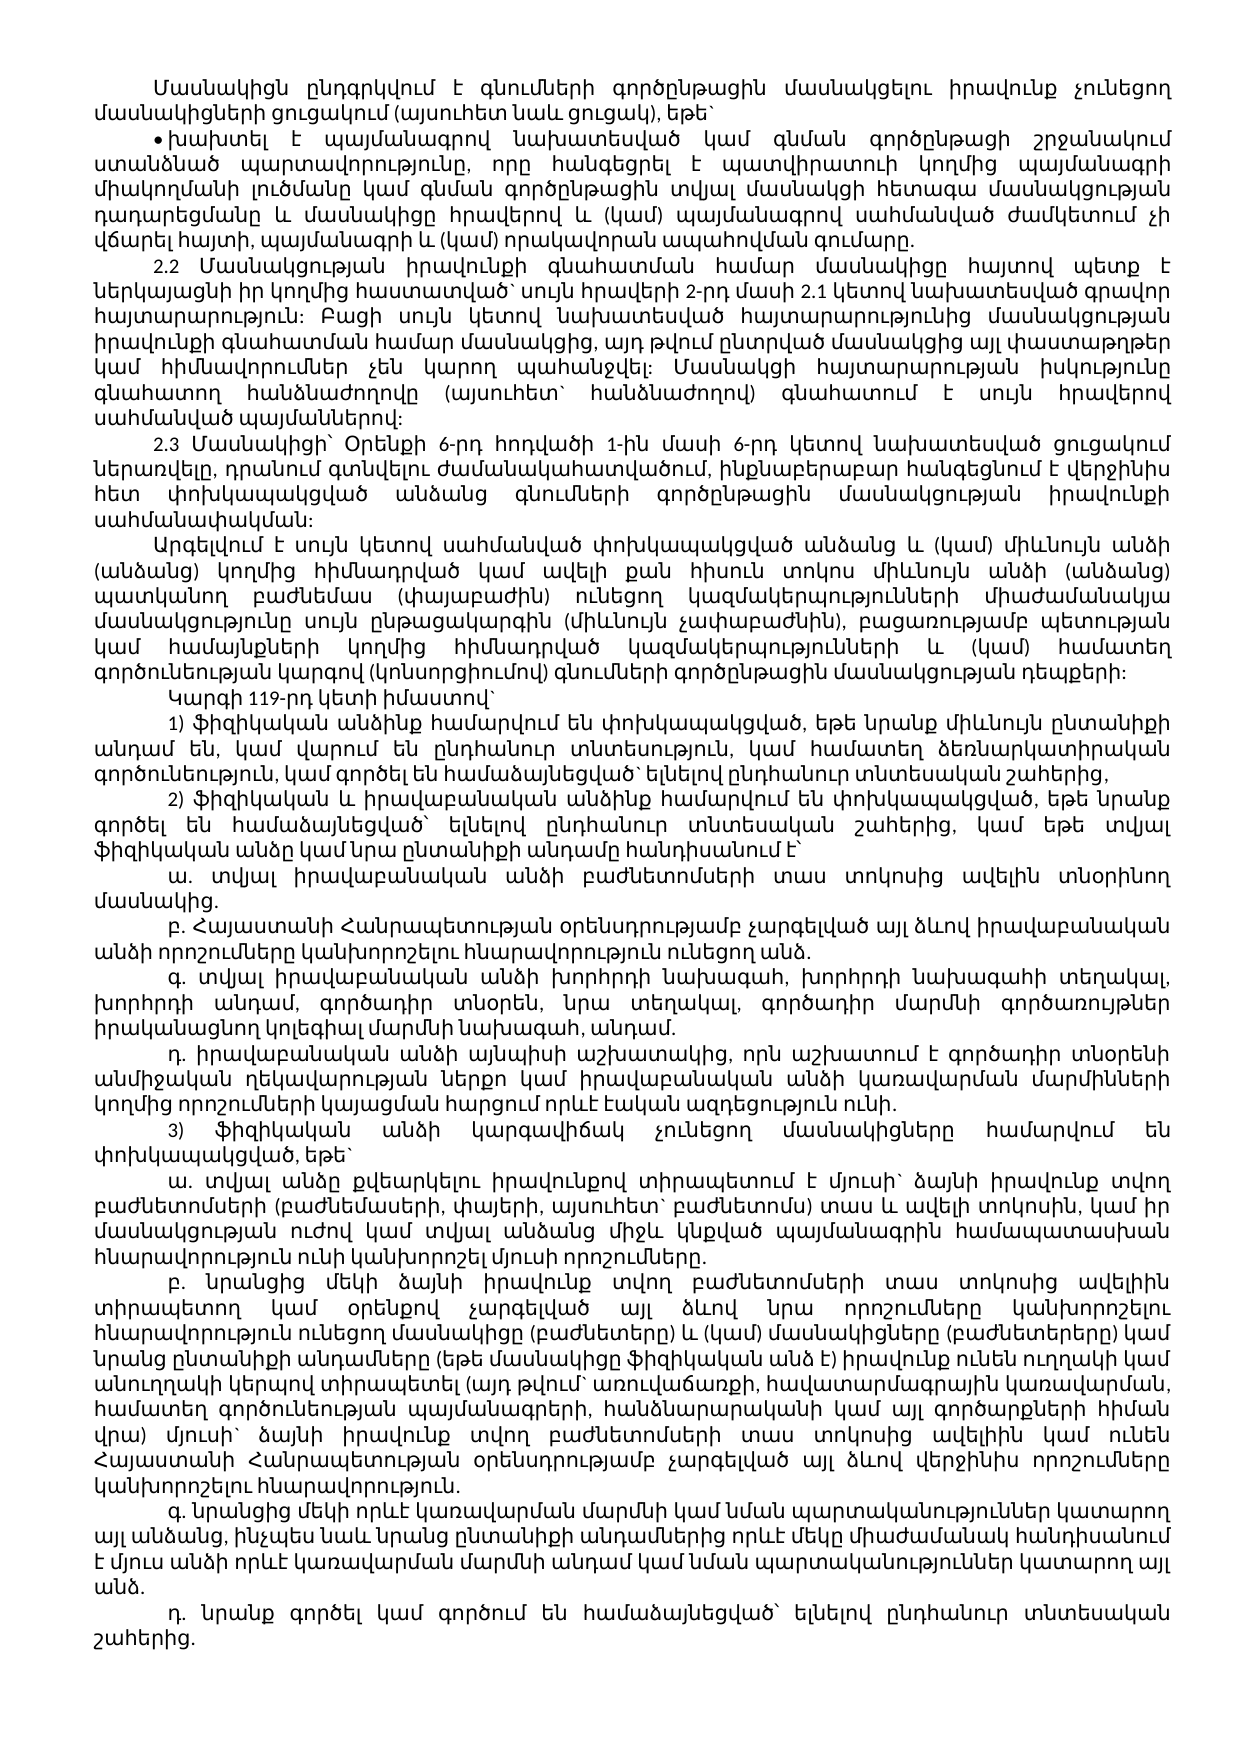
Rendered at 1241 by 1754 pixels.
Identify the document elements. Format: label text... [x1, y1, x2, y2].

text Մասնակիցն ընդգրկվում է գնումների գործընթացին մասնակցելու իրավունք չունեցող մասնակիցների ցուցակում (այսուհետ նաև ցուցակ), եթե` [94, 75, 1171, 126]
text գ. տվյալ իրավաբանական անձի խորհրդի նախագահ, խորհրդի նախագահի տեղակալ, խորհրդի անդամ, գործադիր տնօրեն, նրա տեղակալ, գործադիր մարմնի գործառույթներ իրականացնող կոլեգիալ մարմնի նախագահ, անդամ. [94, 964, 1171, 1041]
text 2.3 Մասնակիցի՝ Օրենքի 6-րդ հոդվածի 1-ին մասի 6-րդ կետով նախատեսված ցուցակում ներառվելը, դրանում գտնվելու ժամանակահատվածում, ինքնաբերաբար հանգեցնում է վերջինիս հետ փոխկապակցված անձանց գնումների գործընթացին մասնակցության իրավունքի սահմանափակման: [94, 431, 1171, 532]
text 1) ֆիզիկական անձինք համարվում են փոխկապակցված, եթե նրանք միևնույն ընտանիքի անդամ են, կամ վարում են ընդհանուր տնտեսություն, կամ համատեղ ձեռնարկատիրական գործունեություն, կամ գործել են համաձայնեցված` ելնելով ընդհանուր տնտեսական շահերից, [94, 710, 1171, 787]
text • խախտել է պայմանագրով նախատեսված կամ գնման գործընթացի շրջանակում ստանձնած պարտավորությունը, որը հանգեցրել է պատվիրատուի կողմից պայմանագրի միակողմանի լուծմանը կամ գնման գործընթացին տվյալ մասնակցի հետագա մասնակցության դադարեցմանը և մասնակիցը հրավերով և (կամ) պայմանագրով սահմանված ժամկետում չի վճարել հայտի, պայմանագրի և (կամ) որակավորան ապահովման գումարը. [94, 126, 1171, 253]
text ա. տվյալ անձը քվեարկելու իրավունքով տիրապետում է մյուսի` ձայնի իրավունք տվող բաժնետոմսերի (բաժնեմասերի, փայերի, այսուհետ` բաժնետոմս) տաս և ավելի տոկոսին, կամ իր մասնակցության ուժով կամ տվյալ անձանց միջև կնքված պայմանագրին համապատասխան հնարավորություն ունի կանխորոշել մյուսի որոշումները. [94, 1168, 1171, 1269]
text դ. նրանք գործել կամ գործում են համաձայնեցված՝ ելնելով ընդհանուր տնտեսական շահերից. [94, 1600, 1171, 1651]
text բ. նրանցից մեկի ձայնի իրավունք տվող բաժնետոմսերի տաս տոկոսից ավելիին տիրապետող կամ օրենքով չարգելված այլ ձևով նրա որոշումները կանխորոշելու հնարավորություն ունեցող մասնակիցը (բաժնետերը) և (կամ) մասնակիցները (բաժնետերերը) կամ նրանց ընտանիքի անդամները (եթե մասնակիցը ֆիզիկական անձ է) իրավունք ունեն ուղղակի կամ անուղղակի կերպով տիրապետել (այդ թվում` առուվաճառքի, հավատարմագրային կառավարման, համատեղ գործունեության պայմանագրերի, հանձնարարականի կամ այլ գործարքների հիման վրա) մյուսի` ձայնի իրավունք տվող բաժնետոմսերի տաս տոկոսից ավելիին կամ ունեն Հայաստանի Հանրապետության օրենսդրությամբ չարգելված այլ ձևով վերջինիս որոշումները կանխորոշելու հնարավորություն. [94, 1269, 1171, 1498]
text Կարգի 119-րդ կետի իմաստով` [94, 685, 1171, 710]
text դ. իրավաբանական անձի այնպիսի աշխատակից, որն աշխատում է գործադիր տնօրենի անմիջական ղեկավարության ներքո կամ իրավաբանական անձի կառավարման մարմինների կողմից որոշումների կայացման հարցում որևէ էական ազդեցություն ունի. [94, 1041, 1171, 1117]
text 2) ֆիզիկական և իրավաբանական անձինք համարվում են փոխկապակցված, եթե նրանք գործել են համաձայնեցված՝ ելնելով ընդհանուր տնտեսական շահերից, կամ եթե տվյալ ֆիզիկական անձը կամ նրա ընտանիքի անդամը հանդիսանում է՝ [94, 787, 1171, 863]
text ա. տվյալ իրավաբանական անձի բաժնետոմսերի տաս տոկոսից ավելին տնօրինող մասնակից. [94, 863, 1171, 914]
text 2.2 Մասնակցության իրավունքի գնահատման համար մասնակիցը հայտով պետք է ներկայացնի իր կողմից հաստատված` սույն հրավերի 2-րդ մասի 2.1 կետով նախատեսված գրավոր հայտարարություն: Բացի սույն կետով նախատեսված հայտարարությունից մասնակցության իրավունքի գնահատման համար մասնակցից, այդ թվում ընտրված մասնակցից այլ փաստաթղթեր կամ հիմնավորումներ չեն կարող պահանջվել: Մասնակցի հայտարարության իսկությունը գնահատող հանձնաժողովը (այսուհետ` հանձնաժողով) գնահատում է սույն հրավերով սահմանված պայմաններով: [94, 253, 1171, 431]
text բ. Հայաստանի Հանրապետության օրենսդրությամբ չարգելված այլ ձևով իրավաբանական անձի որոշումները կանխորոշելու հնարավորություն ունեցող անձ. [94, 914, 1171, 964]
text 3) ֆիզիկական անձի կարգավիճակ չունեցող մասնակիցները համարվում են փոխկապակցված, եթե` [94, 1117, 1171, 1168]
text Արգելվում է սույն կետով սահմանված փոխկապակցված անձանց և (կամ) միևնույն անձի (անձանց) կողմից հիմնադրված կամ ավելի քան հիսուն տոկոս միևնույն անձի (անձանց) պատկանող բաժնեմաս (փայաբաժին) ունեցող կազմակերպությունների միաժամանակյա մասնակցությունը սույն ընթացակարգին (միևնույն չափաբաժնին), բացառությամբ պետության կամ համայնքների կողմից հիմնադրված կազմակերպությունների և (կամ) համատեղ գործունեության կարգով (կոնսորցիումով) գնումների գործընթացին մասնակցության դեպքերի: [94, 532, 1171, 685]
text գ. նրանցից մեկի որևէ կառավարման մարմնի կամ նման պարտականություններ կատարող այլ անձանց, ինչպես նաև նրանց ընտանիքի անդամներից որևէ մեկը միաժամանակ հանդիսանում է մյուս անձի որևէ կառավարման մարմնի անդամ կամ նման պարտականություններ կատարող այլ անձ. [94, 1498, 1171, 1600]
